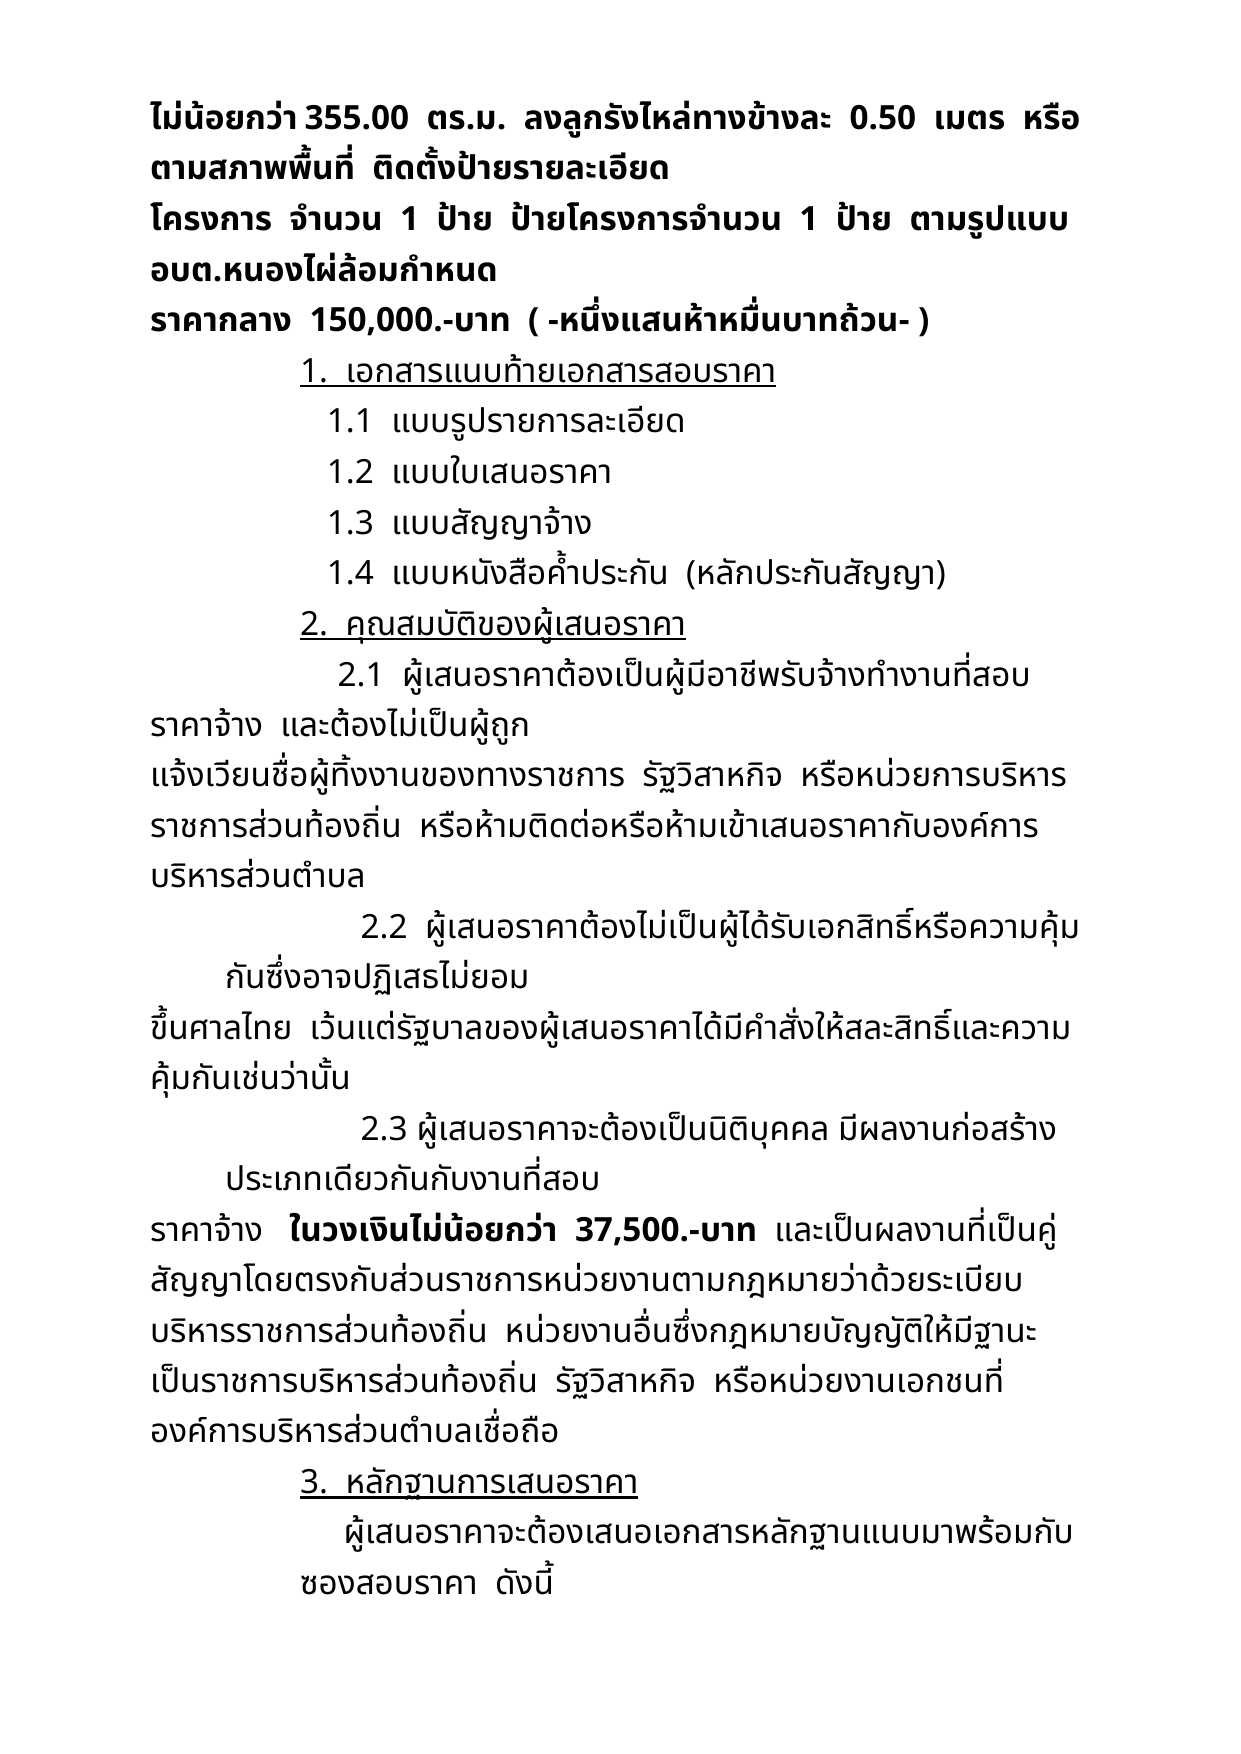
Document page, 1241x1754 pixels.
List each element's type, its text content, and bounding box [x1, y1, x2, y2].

text 1.2 แบบใบเสนอราคา [327, 448, 1087, 498]
text 2. คุณสมบัติของผู้เสนอราคา [225, 600, 1087, 650]
text 3. หลักฐานการเสนอราคา [225, 1458, 1087, 1508]
text ผู้เสนอราคาจะต้องเสนอเอกสารหลักฐานแนบมาพร้อมกับซองสอบราคา ดังนี้ [300, 1508, 1087, 1609]
text 2.1 ผู้เสนอราคาต้องเป็นผู้มีอาชีพรับจ้างทำงานที่สอบราคาจ้าง และต้องไม่เป็นผู้ถูก [150, 650, 1087, 751]
text ราคากลาง 150,000.-บาท ( -หนึ่งแสนห้าหมื่นบาทถ้วน- ) [150, 296, 1087, 347]
text ไม่น้อยกว่า355.00 ตร.ม. ลงลูกรังไหล่ทางข้างละ 0.50 เมตร หรือตามสภาพพื้นที่ ติดตั้งป้ายรายละเอียด [150, 94, 1087, 195]
text ราคาจ้าง ในวงเงินไม่น้อยกว่า 37,500.-บาท และเป็นผลงานที่เป็นคู่สัญญาโดยตรงกับส่วนราชการหน่วยงานตามกฎหมายว่าด้วยระเบียบบริหารราชการส่วนท้องถิ่น หน่วยงานอื่นซึ่งกฎหมายบัญญัติให้มีฐานะเป็นราชการบริหารส่วนท้องถิ่น รัฐวิสาหกิจ หรือหน่วยงานเอกชนที่องค์การบริหารส่วนตำบลเชื่อถือ [150, 1206, 1087, 1458]
text 2.3 ผู้เสนอราคาจะต้องเป็นนิติบุคคล มีผลงานก่อสร้างประเภทเดียวกันกับงานที่สอบ [225, 1104, 1087, 1206]
text 2.2 ผู้เสนอราคาต้องไม่เป็นผู้ได้รับเอกสิทธิ์หรือความคุ้มกันซึ่งอาจปฏิเสธไม่ยอม [225, 903, 1087, 1004]
text 1. เอกสารแนบท้ายเอกสารสอบราคา [150, 347, 1087, 397]
text โครงการ จำนวน 1 ป้าย ป้ายโครงการจำนวน 1 ป้าย ตามรูปแบบ อบต.หนองไผ่ล้อมกำหนด [150, 195, 1087, 296]
text 1.3 แบบสัญญาจ้าง [327, 498, 1087, 549]
text 1.1 แบบรูปรายการละเอียด [327, 397, 1087, 448]
text แจ้งเวียนชื่อผู้ทิ้งงานของทางราชการ รัฐวิสาหกิจ หรือหน่วยการบริหารราชการส่วนท้องถิ่น หรือห้ามติดต่อหรือห้ามเข้าเสนอราคากับองค์การบริหารส่วนตำบล [150, 751, 1087, 903]
text 1.4 แบบหนังสือค้ำประกัน (หลักประกันสัญญา) [327, 549, 1087, 600]
text ขึ้นศาลไทย เว้นแต่รัฐบาลของผู้เสนอราคาได้มีคำสั่งให้สละสิทธิ์และความคุ้มกันเช่นว่านั้น [150, 1004, 1087, 1104]
